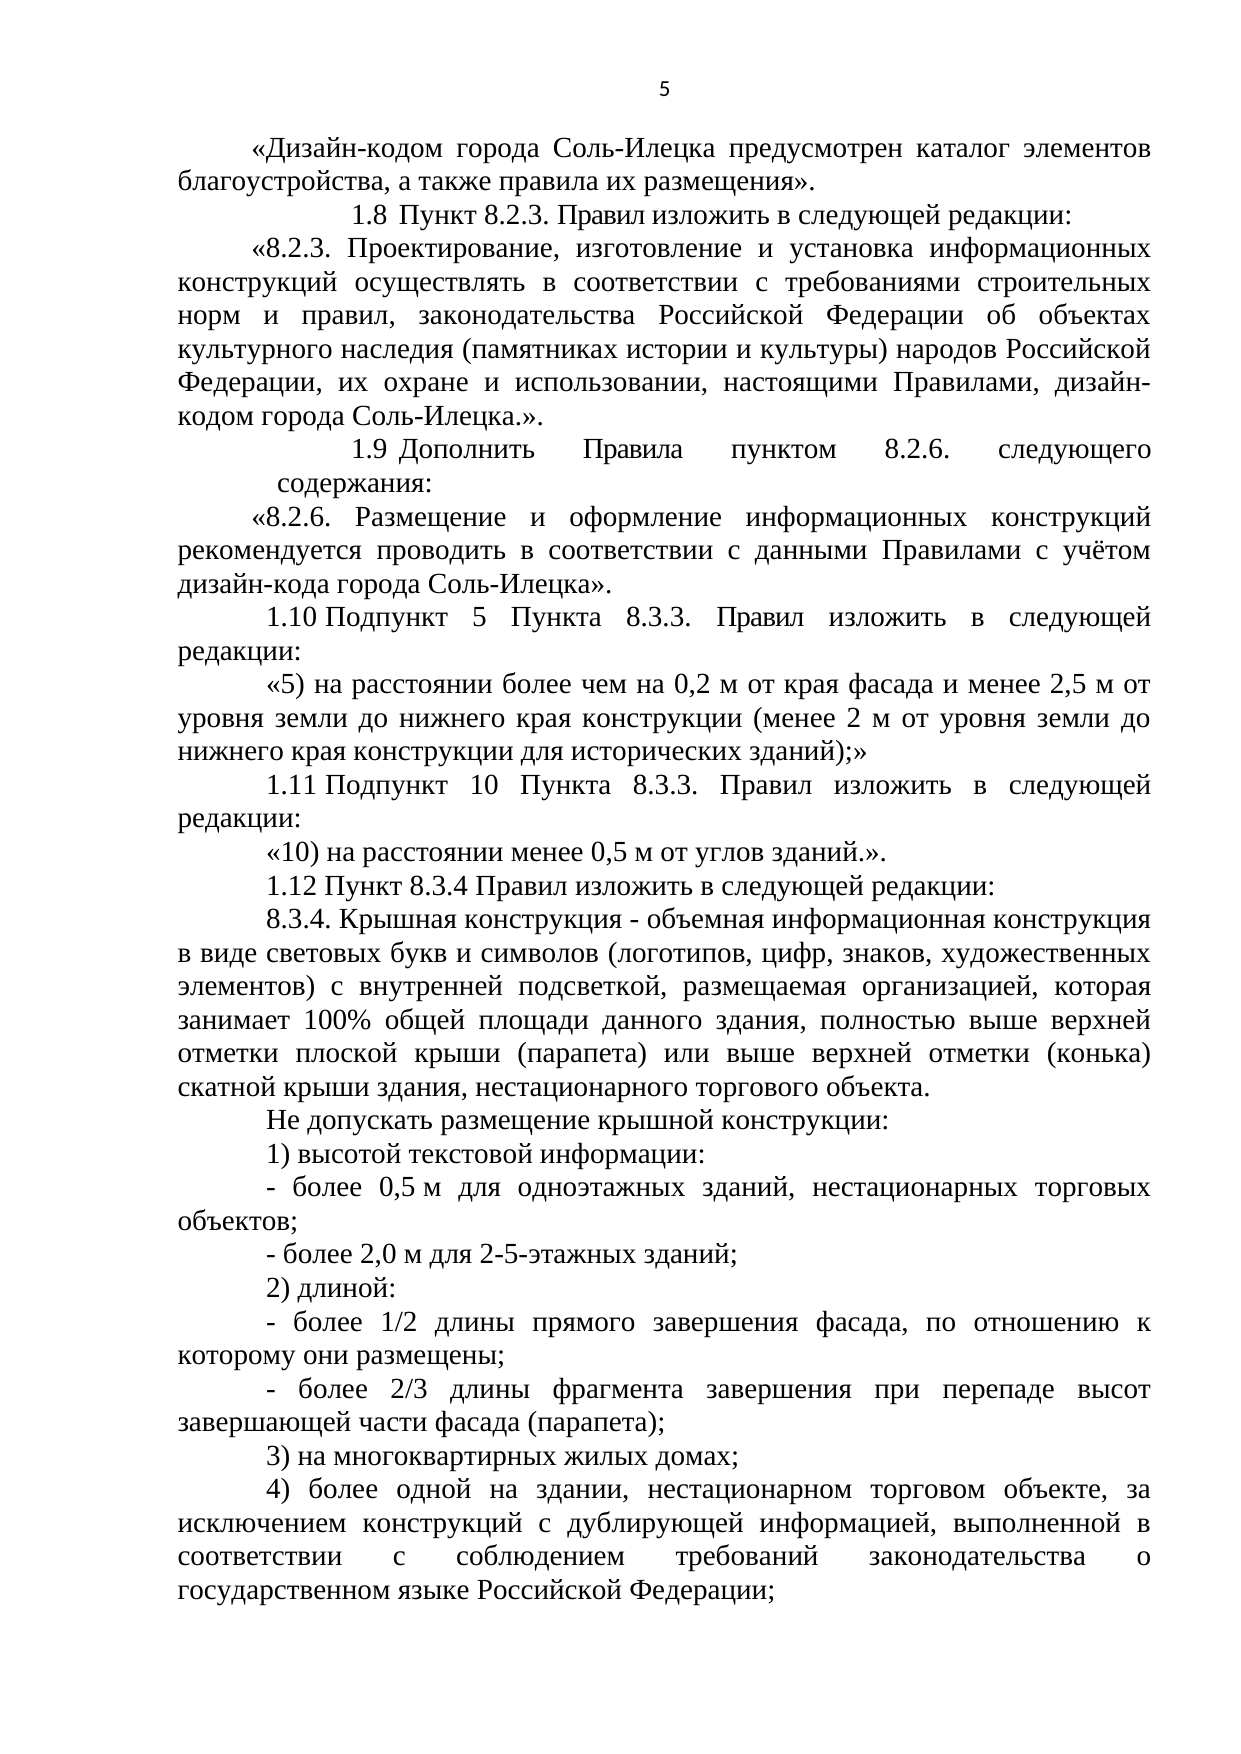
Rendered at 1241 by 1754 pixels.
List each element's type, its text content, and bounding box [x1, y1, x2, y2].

text «10) на расстоянии менее 0,5 м от углов зданий.». [177, 834, 1152, 868]
list Дополнить Правила пунктом 8.2.6. следующего содержания: [277, 432, 1152, 499]
text «8.2.3. Проектирование, изготовление и установка информационных конструкций осуществлять в соответствии с требованиями строительных норм и правил, законодательства Российской Федерации об объектах культурного наследия (памятниках истории и культуры) народов Российской Федерации, их охране и использовании, настоящими Правилами, дизайн-кодом города Соль-Илецка.». [177, 230, 1152, 432]
text 3) на многоквартирных жилых домах; [177, 1438, 1152, 1471]
list Подпункт 5 Пункта 8.3.3. Правил изложить в следующей редакции: [177, 599, 1152, 666]
text - более 2/3 длины фрагмента завершения при перепаде высот завершающей части фасада (парапета); [177, 1371, 1152, 1438]
text 4) более одной на здании, нестационарном торговом объекте, за исключением конструкций с дублирующей информацией, выполненной в соответствии с соблюдением требований законодательства о государственном языке Российской Федерации; [177, 1471, 1152, 1606]
text - более 2,0 м для 2-5-этажных зданий; [177, 1237, 1152, 1270]
text - более 0,5 м для одноэтажных зданий, нестационарных торговых объектов; [177, 1169, 1152, 1237]
text 8.3.4. Крышная конструкция - объемная информационная конструкция в виде световых букв и символов (логотипов, цифр, знаков, художественных элементов) с внутренней подсветкой, размещаемая организацией, которая занимает 100% общей площади данного здания, полностью выше верхней отметки плоской крыши (парапета) или выше верхней отметки (конька) скатной крыши здания, нестационарного торгового объекта. [177, 901, 1152, 1102]
text Не допускать размещение крышной конструкции: [177, 1102, 1152, 1136]
text 1) высотой текстовой информации: [177, 1136, 1152, 1169]
text «Дизайн-кодом города Соль-Илецка предусмотрен каталог элементов благоустройства, а также правила их размещения». [177, 130, 1152, 197]
text «8.2.6. Размещение и оформление информационных конструкций рекомендуется проводить в соответствии с данными Правилами с учётом дизайн-кода города Соль-Илецка». [177, 499, 1152, 599]
list Пункт 8.2.3. Правил изложить в следующей редакции: [277, 197, 1152, 230]
text 2) длиной: [177, 1270, 1152, 1304]
text 1.11 Подпункт 10 Пункта 8.3.3. Правил изложить в следующей редакции: [177, 767, 1152, 834]
text - более 1/2 длины прямого завершения фасада, по отношению к которому они размещены; [177, 1304, 1152, 1371]
text «5) на расстоянии более чем на 0,2 м от края фасада и менее 2,5 м от уровня земли до нижнего края конструкции (менее 2 м от уровня земли до нижнего края конструкции для исторических зданий);» [177, 666, 1152, 767]
text 1.12 Пункт 8.3.4 Правил изложить в следующей редакции: [177, 868, 1152, 901]
